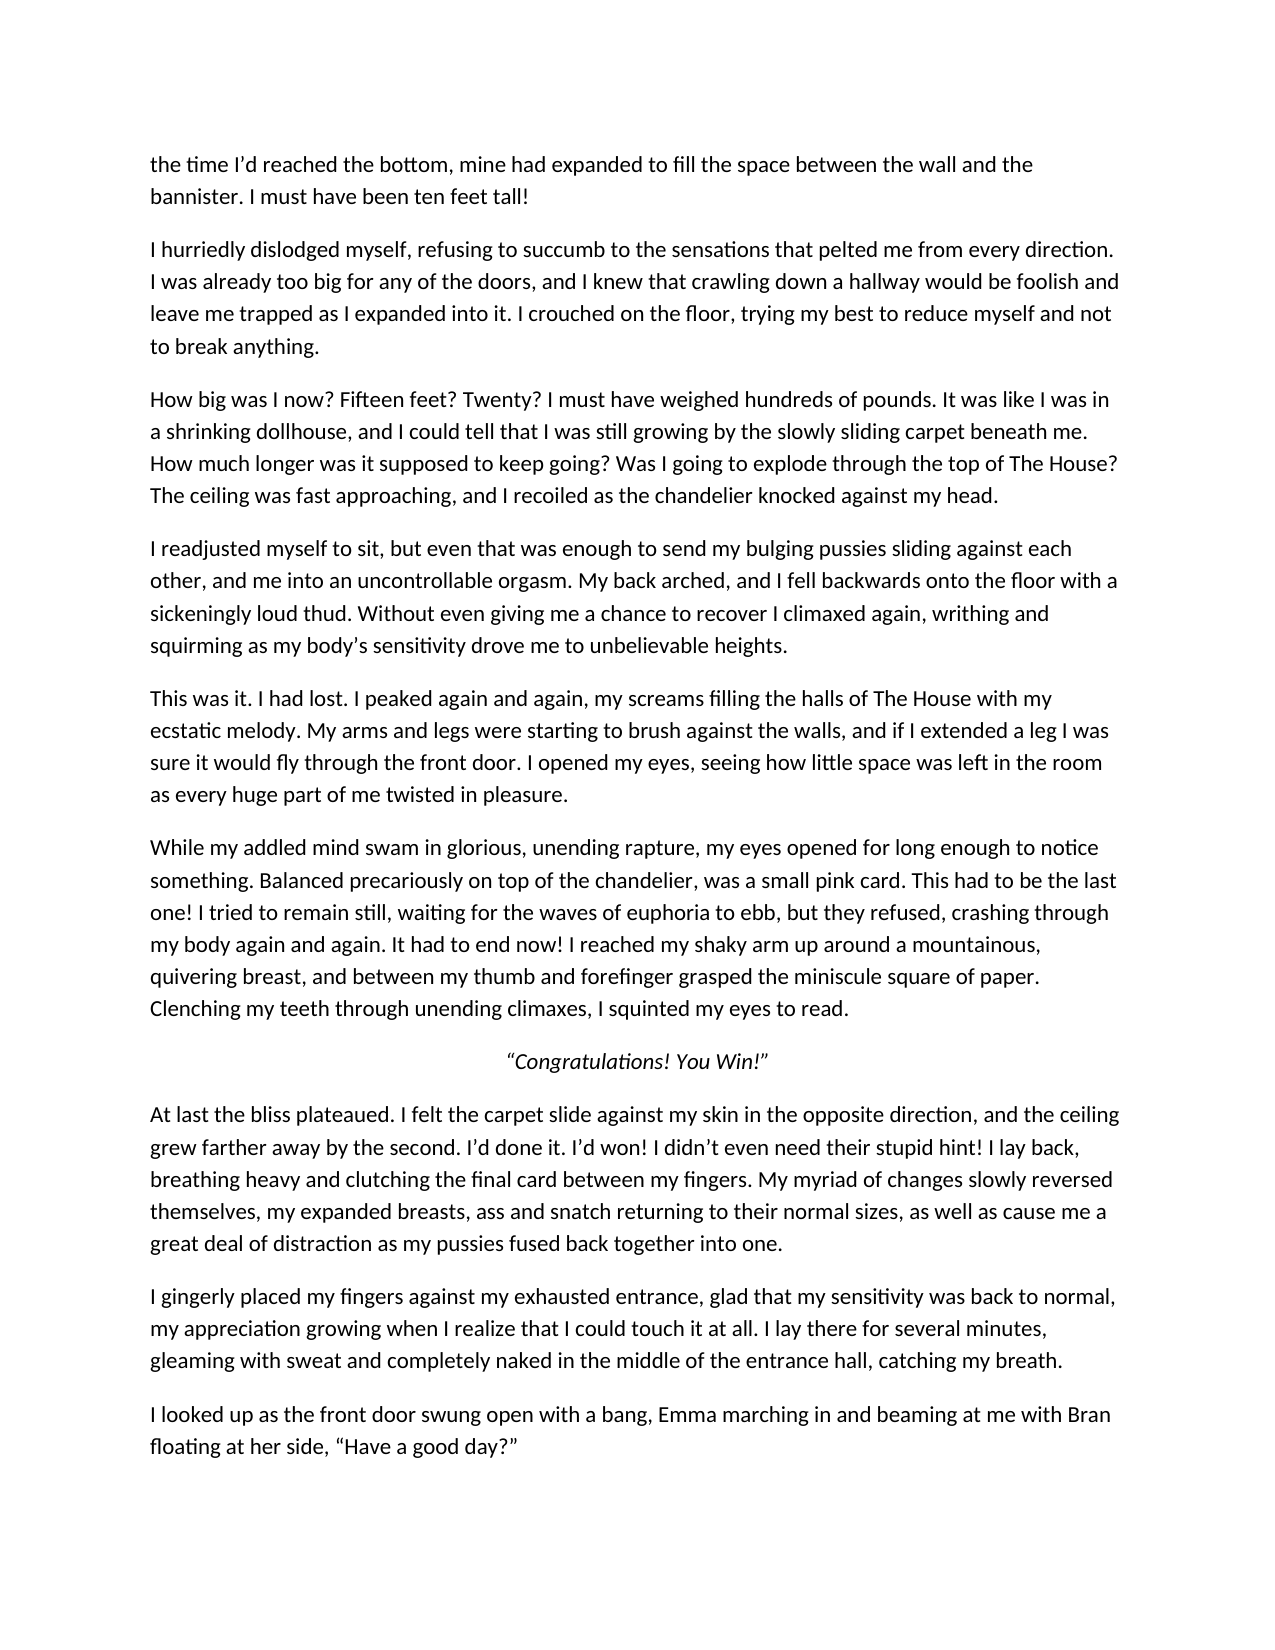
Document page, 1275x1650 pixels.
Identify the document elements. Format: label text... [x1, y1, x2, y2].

text I gingerly placed my fingers against my exhausted entrance, glad that my sensitivity was back to normal, my appreciation growing when I realize that I could touch it at all. I lay there for several minutes, gleaming with sweat and completely naked in the middle of the entrance hall, catching my breath. [150, 1282, 1125, 1375]
text How big was I now? Fifteen feet? Twenty? I must have weighed hundreds of pounds. It was like I was in a shrinking dollhouse, and I could tell that I was still growing by the slowly sliding carpet beneath me. How much longer was it supposed to keep going? Was I going to explode through the top of The House? The ceiling was fast approaching, and I recoiled as the chandelier knocked against my head. [150, 385, 1125, 509]
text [150, 150, 1125, 210]
text “Congratulations! You Win!” [150, 1047, 1125, 1076]
text At last the bliss plateaued. I felt the carpet slide against my skin in the opposite direction, and the ceiling grew farther away by the second. I’d done it. I’d won! I didn’t even need their stupid hint! I lay back, breathing heavy and clutching the final card between my fingers. My myriad of changes slowly reversed themselves, my expanded breasts, ass and snatch returning to their normal sizes, as well as cause me a great deal of distraction as my pussies fused back together into one. [150, 1101, 1125, 1257]
text This was it. I had lost. I peaked again and again, my screams filling the halls of The House with my ecstatic melody. My arms and legs were starting to brush against the walls, and if I extended a leg I was sure it would fly through the front door. I opened my eyes, seeing how little space was left in the room as every huge part of me twisted in pleasure. [150, 684, 1125, 808]
text I hurriedly dislodged myself, refusing to succumb to the sensations that pelted me from every direction. I was already too big for any of the doors, and I knew that crawling down a hallway would be foolish and leave me trapped as I expanded into it. I crouched on the floor, trying my best to reduce myself and not to break anything. [150, 235, 1125, 360]
text I looked up as the front door swung open with a bang, Emma marching in and beaming at me with Bran floating at her side, “Have a good day?” [150, 1400, 1125, 1460]
text I readjusted myself to sit, but even that was enough to send my bulging pussies sliding against each other, and me into an uncontrollable orgasm. My back arched, and I fell backwards onto the floor with a sickeningly loud thud. Without even giving me a chance to recover I climaxed again, writhing and squirming as my body’s sensitivity drove me to unbelievable heights. [150, 534, 1125, 659]
text While my addled mind swam in glorious, unending rapture, my eyes opened for long enough to notice something. Balanced precariously on top of the chandelier, was a small pink card. This had to be the last one! I tried to remain still, waiting for the waves of euphoria to ebb, but they refused, crashing through my body again and again. It had to end now! I reached my shaky arm up around a mountainous, quivering breast, and between my thumb and forefinger grasped the miniscule square of paper. Clenching my teeth through unending climaxes, I squinted my eyes to read. [150, 833, 1125, 1022]
